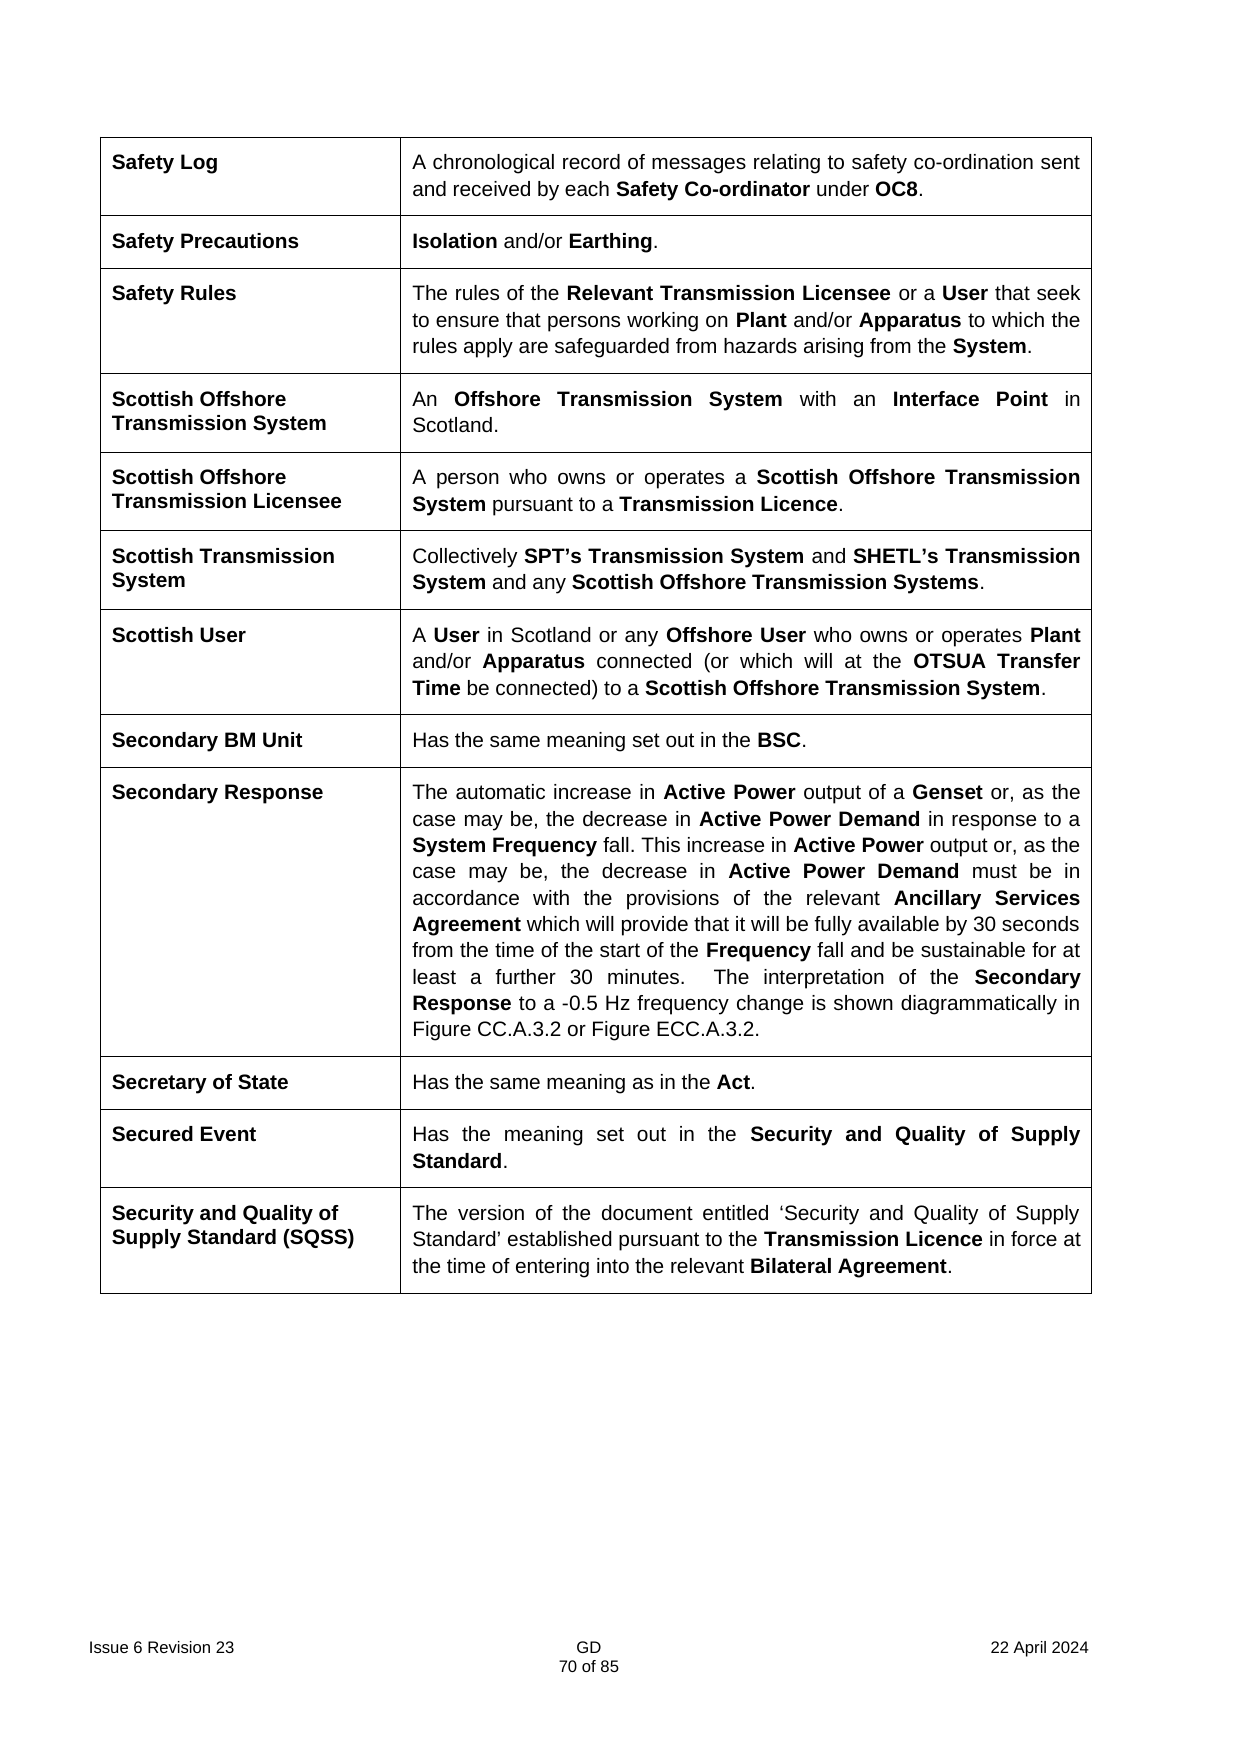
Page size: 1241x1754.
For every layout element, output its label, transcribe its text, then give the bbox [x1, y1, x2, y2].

table_cell Scottish Offshore Transmission System [101, 374, 400, 452]
table_cell Scottish User [101, 610, 400, 714]
table_cell Collectively SPT’s Transmission System and SHETL’s Transmission System and any Scottish Offshore Transmission Systems. [401, 531, 1091, 609]
table_cell Secondary Response [101, 768, 400, 1056]
table_cell Isolation and/or Earthing. [401, 216, 1091, 268]
table_cell Secured Event [101, 1110, 400, 1187]
table_cell The version of the document entitled ‘Security and Quality of Supply Standard’ established pursuant to the Transmission Licence in force at the time of entering into the relevant Bilateral Agreement. [401, 1188, 1091, 1292]
table_cell The rules of the Relevant Transmission Licensee or a User that seek to ensure that persons working on Plant and/or Apparatus to which the rules apply are safeguarded from hazards arising from the System. [401, 269, 1091, 373]
table_cell Scottish Transmission System [101, 531, 400, 609]
table_cell An Offshore Transmission System with an Interface Point in Scotland. [401, 374, 1091, 452]
table_cell A person who owns or operates a Scottish Offshore Transmission System pursuant to a Transmission Licence. [401, 453, 1091, 530]
table_cell Scottish Offshore Transmission Licensee [101, 453, 400, 530]
table_cell Has the same meaning set out in the BSC. [401, 715, 1091, 767]
table_cell Security and Quality of Supply Standard (SQSS) [101, 1188, 400, 1292]
table_cell Safety Rules [101, 269, 400, 373]
table_cell Has the same meaning as in the Act. [401, 1057, 1091, 1108]
table_cell Safety Precautions [101, 216, 400, 268]
table_cell A chronological record of messages relating to safety co-ordination sent and received by each Safety Co-ordinator under OC8. [401, 138, 1091, 215]
table_cell Has the meaning set out in the Security and Quality of Supply Standard. [401, 1110, 1091, 1187]
table_cell Secretary of State [101, 1057, 400, 1108]
table_cell The automatic increase in Active Power output of a Genset or, as the case may be, the decrease in Active Power Demand in response to a System Frequency fall. This increase in Active Power output or, as the case may be, the decrease in Active Power Demand must be in accordance with the provisions of the relevant Ancillary Services Agreement which will provide that it will be fully available by 30 seconds from the time of the start of the Frequency fall and be sustainable for at least a further 30 minutes. The interpretation of the Secondary Response to a -0.5 Hz frequency change is shown diagrammatically in Figure CC.A.3.2 or Figure ECC.A.3.2. [401, 768, 1091, 1056]
table_cell Secondary BM Unit [101, 715, 400, 767]
table_cell A User in Scotland or any Offshore User who owns or operates Plant and/or Apparatus connected (or which will at the OTSUA Transfer Time be connected) to a Scottish Offshore Transmission System. [401, 610, 1091, 714]
table_cell Safety Log [101, 138, 400, 215]
